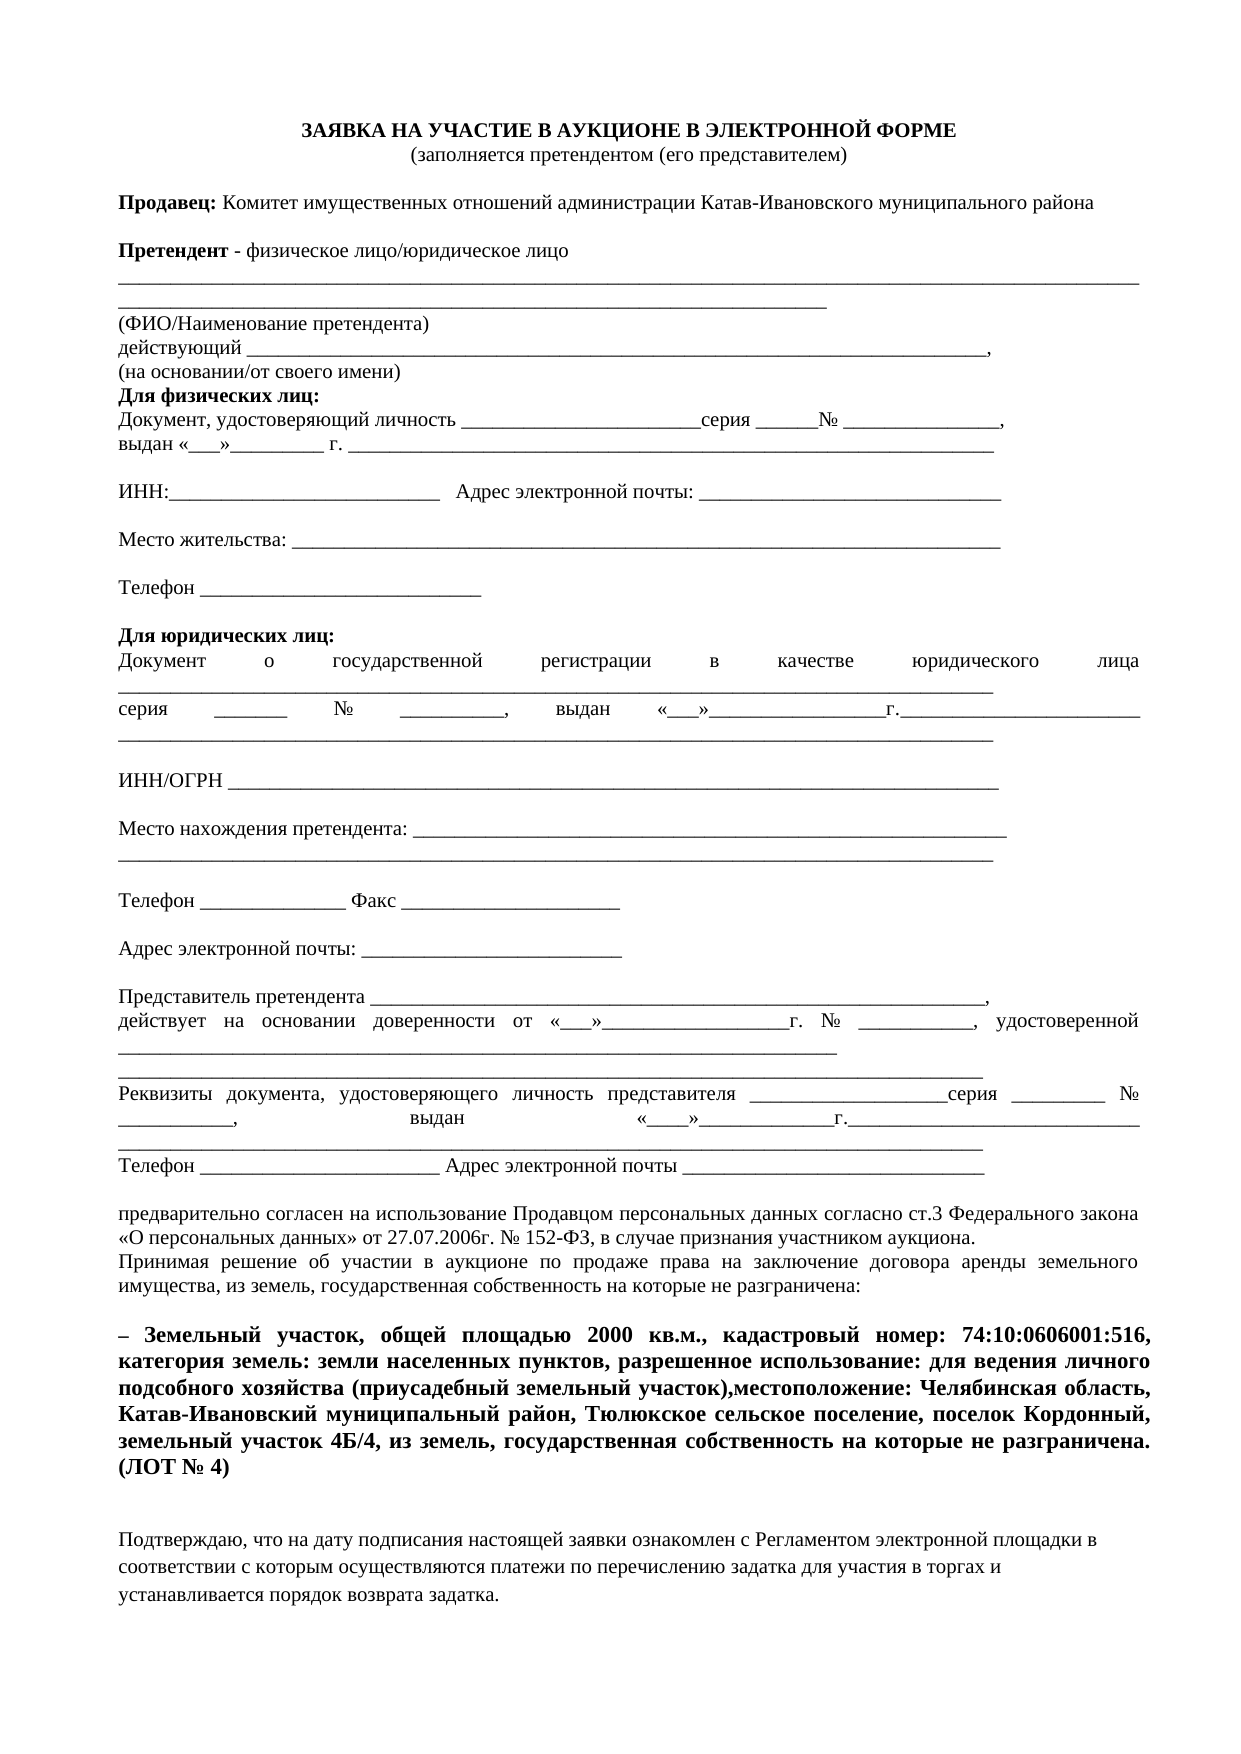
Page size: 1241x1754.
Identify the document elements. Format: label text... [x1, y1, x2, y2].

text ______________________________________________________________________________________________________________________________________________________________________ [118, 262, 1140, 311]
text Продавец: Комитет имущественных отношений администрации Катав-Ивановского муниципального района [118, 190, 1140, 214]
text Для физических лиц: [118, 383, 1140, 407]
text (заполняется претендентом (его представителем) [118, 142, 1140, 166]
text ИНН/ОГРН __________________________________________________________________________ [118, 768, 1140, 792]
text Для юридических лиц: [118, 623, 1140, 647]
text Документ о государственной регистрации в качестве юридического лица ____________________________________________________________________________________ [118, 647, 1140, 696]
text действует на основании доверенности от «___»__________________г. № ___________, удостоверенной _____________________________________________________________________ [118, 1008, 1140, 1057]
text ЗАЯВКА НА УЧАСТИЕ В АУКЦИОНЕ В ЭЛЕКТРОННОЙ ФОРМЕ [118, 118, 1140, 142]
text Телефон _______________________ Адрес электронной почты _____________________________ [118, 1153, 1140, 1177]
text ИНН:__________________________ Адрес электронной почты: _____________________________ [118, 479, 1140, 503]
text ____________________________________________________________________________________ [118, 840, 1140, 864]
text Место нахождения претендента: _________________________________________________________ [118, 816, 1140, 840]
text Место жительства: ____________________________________________________________________ [118, 527, 1140, 551]
text Адрес электронной почты: _________________________ [118, 936, 1140, 960]
text предварительно согласен на использование Продавцом персональных данных согласно ст.3 Федерального закона «О персональных данных» от 27.07.2006г. № 152-ФЗ, в случае признания участником аукциона. [118, 1201, 1140, 1249]
text ___________________________________________________________________________________ [118, 1057, 1140, 1081]
text Реквизиты документа, удостоверяющего личность представителя ___________________серия _________ № ___________, выдан «____»_____________г.____________________________ ___________________________________________________________________________________ [118, 1081, 1140, 1153]
text (на основании/от своего имени) [118, 359, 1140, 383]
text – Земельный участок, общей площадью 2000 кв.м., кадастровый номер: 74:10:0606001:516, категория земель: земли населенных пунктов, разрешенное использование: для ведения личного подсобного хозяйства (приусадебный земельный участок),местоположение: Челябинская область, Катав-Ивановский муниципальный район, Тюлюкское сельское поселение, поселок Кордонный, земельный участок 4Б/4, из земель, государственная собственность на которые не разграничена.(ЛОТ № 4) [118, 1321, 1152, 1479]
text Телефон ___________________________ [118, 575, 1140, 599]
text серия _______ № __________, выдан «___»_________________г._______________________ ____________________________________________________________________________________ [118, 696, 1140, 744]
text Принимая решение об участии в аукционе по продаже права на заключение договора аренды земельного имущества, из земель, государственная собственность на которые не разграничена: [118, 1249, 1140, 1297]
text выдан «___»_________ г. ______________________________________________________________ [118, 431, 1140, 455]
text (ФИО/Наименование претендента) [118, 311, 1140, 335]
text Телефон ______________ Факс _____________________ [118, 888, 1140, 912]
text Документ, удостоверяющий личность _______________________серия ______№ _______________, [118, 407, 1140, 431]
text действующий _______________________________________________________________________, [118, 335, 1140, 359]
text Представитель претендента ___________________________________________________________, [118, 984, 1140, 1008]
text Претендент - физическое лицо/юридическое лицо [118, 238, 1140, 262]
text Подтверждаю, что на дату подписания настоящей заявки ознакомлен с Регламентом электронной площадки в соответствии с которым осуществляются платежи по перечислению задатка для участия в торгах и устанавливается порядок возврата задатка. [118, 1527, 1152, 1606]
